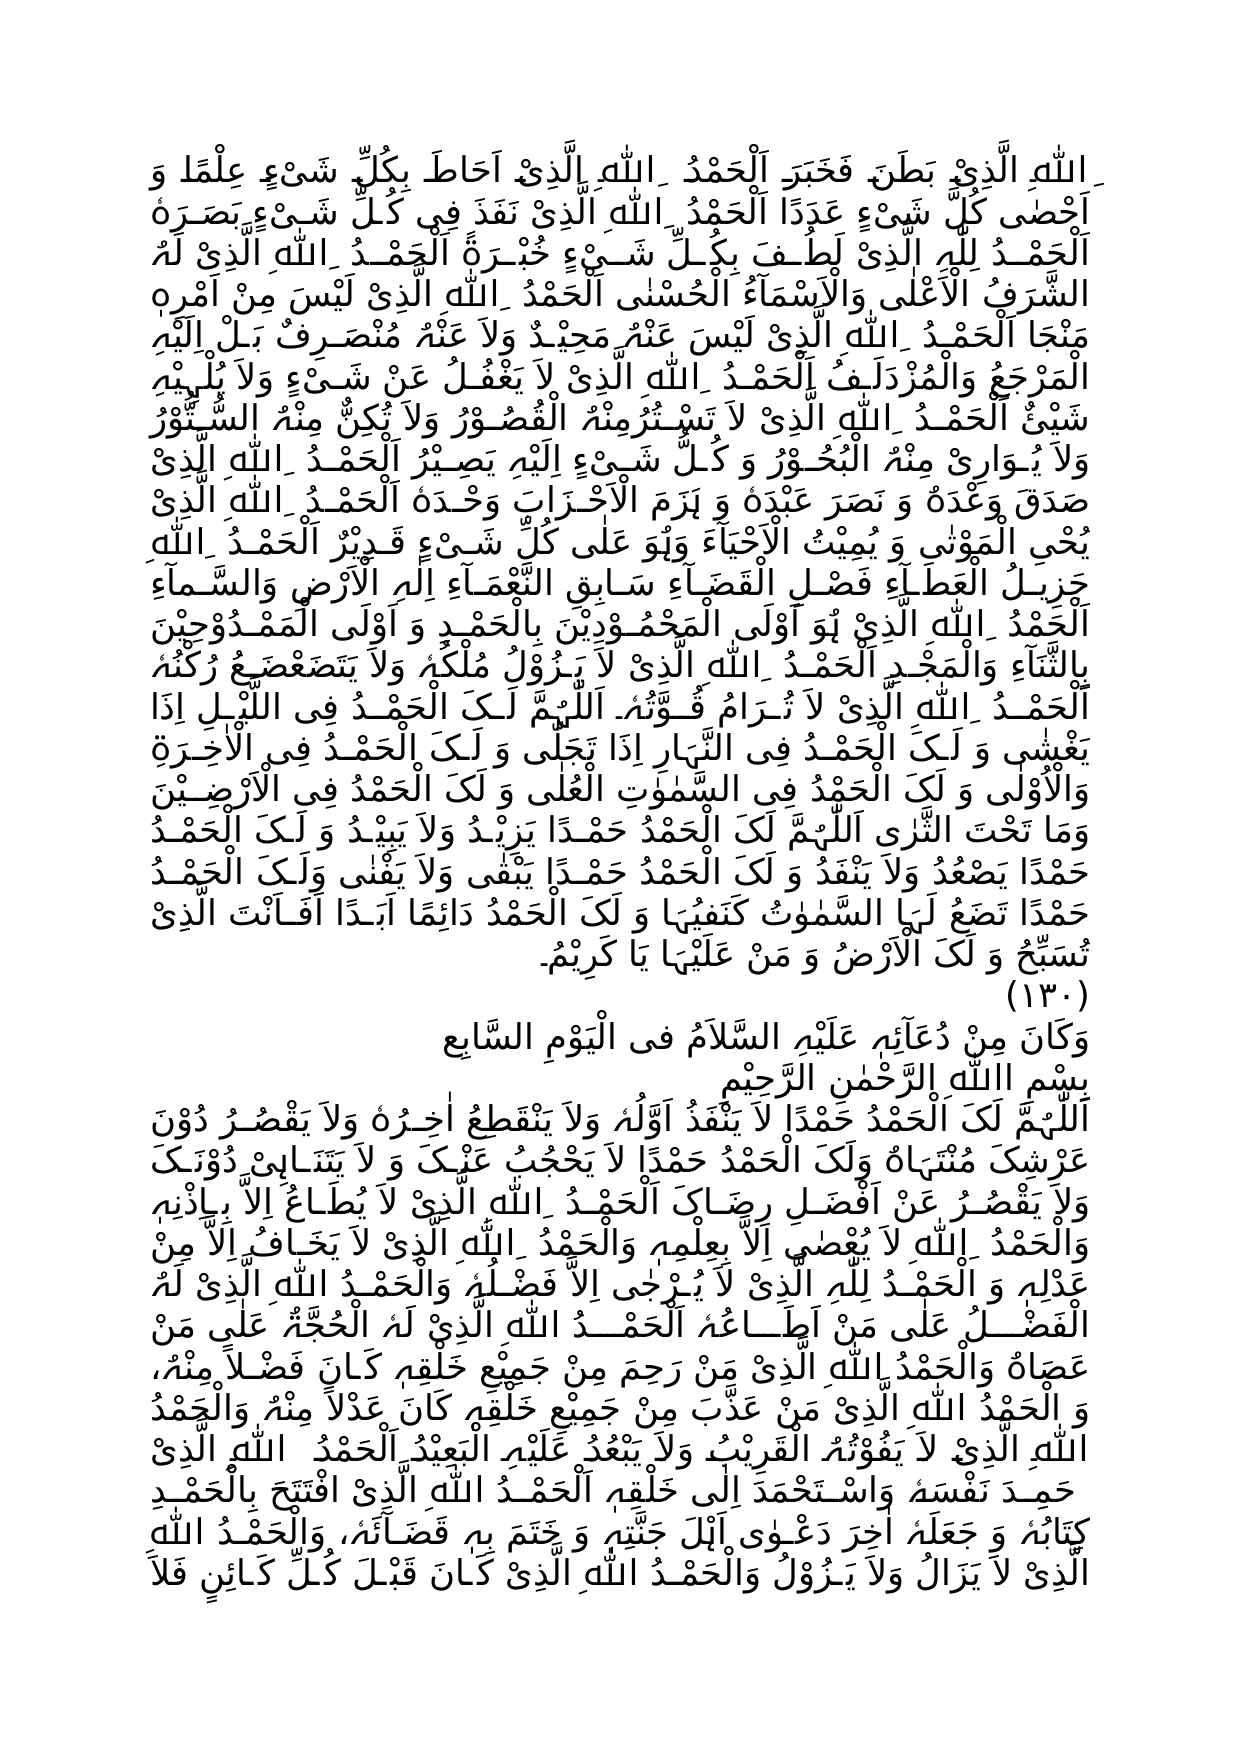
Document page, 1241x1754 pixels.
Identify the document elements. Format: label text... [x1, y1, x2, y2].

text بِسْمِ اﷲِ الرَّحْمٰنِ الرَّحِیْمِ [150, 1057, 1090, 1099]
text وَکَانَ مِنْ دُعَآئِہٖ عَلَیْہِ السَّلاَمُ فی الْیَوْمِ السَّابِع [150, 1016, 1090, 1057]
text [150, 150, 1090, 975]
text (١٣٠) [150, 975, 1090, 1016]
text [150, 1099, 1090, 1594]
